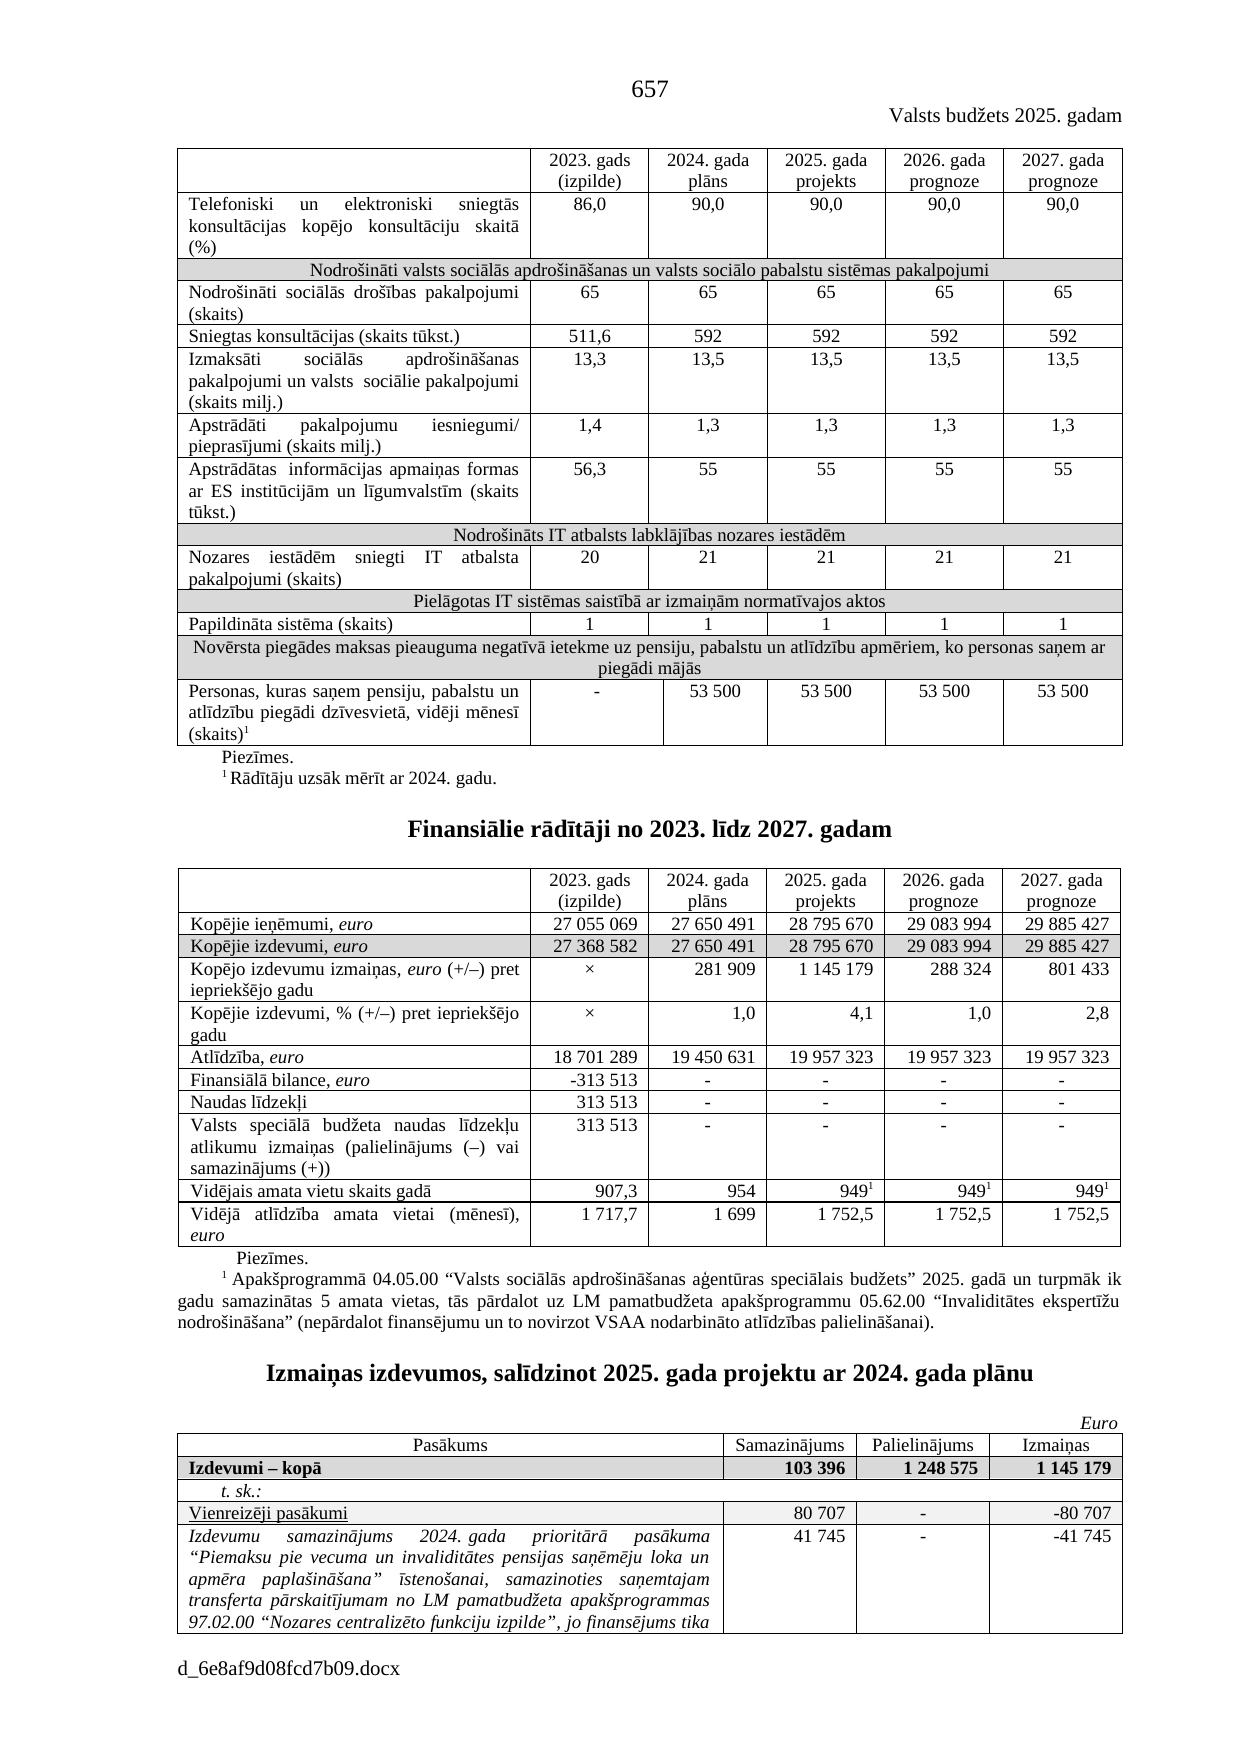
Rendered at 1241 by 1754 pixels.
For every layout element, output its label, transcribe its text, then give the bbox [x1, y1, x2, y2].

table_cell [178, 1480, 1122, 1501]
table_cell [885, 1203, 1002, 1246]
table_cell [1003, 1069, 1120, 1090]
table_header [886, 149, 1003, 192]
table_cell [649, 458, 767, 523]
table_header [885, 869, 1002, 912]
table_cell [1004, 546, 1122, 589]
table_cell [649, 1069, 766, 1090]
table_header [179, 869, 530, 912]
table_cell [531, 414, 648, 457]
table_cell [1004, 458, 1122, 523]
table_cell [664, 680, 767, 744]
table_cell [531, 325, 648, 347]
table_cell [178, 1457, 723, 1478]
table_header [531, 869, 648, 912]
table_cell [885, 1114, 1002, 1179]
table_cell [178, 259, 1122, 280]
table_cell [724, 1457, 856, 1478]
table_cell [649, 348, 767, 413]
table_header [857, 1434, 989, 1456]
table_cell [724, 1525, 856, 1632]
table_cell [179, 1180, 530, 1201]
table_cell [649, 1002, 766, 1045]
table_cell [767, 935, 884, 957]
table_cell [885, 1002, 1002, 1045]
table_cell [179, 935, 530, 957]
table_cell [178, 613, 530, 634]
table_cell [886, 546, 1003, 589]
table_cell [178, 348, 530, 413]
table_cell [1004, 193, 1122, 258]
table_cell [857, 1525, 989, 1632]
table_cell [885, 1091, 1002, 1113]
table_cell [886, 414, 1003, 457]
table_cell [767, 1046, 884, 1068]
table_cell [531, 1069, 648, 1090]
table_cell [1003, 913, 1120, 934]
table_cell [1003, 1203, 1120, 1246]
text Euro [1002, 1412, 1122, 1433]
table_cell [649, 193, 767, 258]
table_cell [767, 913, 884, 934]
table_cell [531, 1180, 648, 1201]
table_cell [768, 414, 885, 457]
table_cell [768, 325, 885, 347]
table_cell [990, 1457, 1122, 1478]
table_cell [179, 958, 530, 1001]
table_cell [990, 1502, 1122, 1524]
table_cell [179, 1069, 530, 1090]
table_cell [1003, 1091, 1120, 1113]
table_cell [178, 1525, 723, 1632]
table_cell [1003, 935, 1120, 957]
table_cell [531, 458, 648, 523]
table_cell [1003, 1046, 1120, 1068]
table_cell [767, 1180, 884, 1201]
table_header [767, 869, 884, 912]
text Piezīmes. [177, 746, 1122, 767]
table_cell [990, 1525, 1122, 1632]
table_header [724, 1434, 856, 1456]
text 1 Apakšprogrammā 04.05.00 “Valsts sociālās apdrošināšanas aģentūras speciālais budžets” 2025. gadā un turpmāk ik gadu samazinātas 5 amata vietas, tās pārdalot uz LM pamatbudžeta apakšprogrammu 05.62.00 “Invaliditātes ekspertīžu nodrošināšana” (nepārdalot finansējumu un to novirzot VSAA nodarbināto atlīdzības palielināšanai). [177, 1268, 1122, 1333]
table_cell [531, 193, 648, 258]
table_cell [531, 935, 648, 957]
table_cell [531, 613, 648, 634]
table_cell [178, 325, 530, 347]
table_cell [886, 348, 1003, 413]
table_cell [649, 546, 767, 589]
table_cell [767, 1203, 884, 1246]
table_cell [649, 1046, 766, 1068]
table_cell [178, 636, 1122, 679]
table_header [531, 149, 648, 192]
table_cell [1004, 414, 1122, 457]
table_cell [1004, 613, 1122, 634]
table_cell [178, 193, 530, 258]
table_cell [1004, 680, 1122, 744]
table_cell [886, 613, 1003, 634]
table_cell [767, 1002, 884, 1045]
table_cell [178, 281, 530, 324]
text 1 Rādītāju uzsāk mērīt ar 2024. gadu. [177, 767, 1122, 789]
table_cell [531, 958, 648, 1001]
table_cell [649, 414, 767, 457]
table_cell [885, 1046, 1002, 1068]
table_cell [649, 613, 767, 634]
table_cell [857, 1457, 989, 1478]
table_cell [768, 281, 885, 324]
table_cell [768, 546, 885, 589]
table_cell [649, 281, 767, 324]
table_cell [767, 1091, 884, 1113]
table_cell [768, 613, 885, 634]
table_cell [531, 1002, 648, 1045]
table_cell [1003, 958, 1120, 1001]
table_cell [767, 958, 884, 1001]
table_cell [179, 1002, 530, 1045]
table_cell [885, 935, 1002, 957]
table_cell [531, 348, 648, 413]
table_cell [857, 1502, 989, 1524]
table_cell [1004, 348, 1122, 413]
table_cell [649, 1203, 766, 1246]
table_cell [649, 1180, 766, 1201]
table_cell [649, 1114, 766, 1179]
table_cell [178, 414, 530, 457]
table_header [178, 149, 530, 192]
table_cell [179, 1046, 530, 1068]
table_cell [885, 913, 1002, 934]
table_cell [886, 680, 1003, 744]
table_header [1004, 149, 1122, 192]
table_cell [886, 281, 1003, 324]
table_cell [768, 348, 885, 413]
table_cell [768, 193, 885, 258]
text Izmaiņas izdevumos, salīdzinot 2025. gada projektu ar 2024. gada plānu [177, 1358, 1122, 1387]
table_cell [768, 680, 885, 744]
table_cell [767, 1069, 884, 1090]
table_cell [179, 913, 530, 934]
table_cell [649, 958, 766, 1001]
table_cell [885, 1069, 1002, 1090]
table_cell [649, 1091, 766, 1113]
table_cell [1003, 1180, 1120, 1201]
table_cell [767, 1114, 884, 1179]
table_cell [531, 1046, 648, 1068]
text Finansiālie rādītāji no 2023. līdz 2027. gadam [177, 814, 1122, 842]
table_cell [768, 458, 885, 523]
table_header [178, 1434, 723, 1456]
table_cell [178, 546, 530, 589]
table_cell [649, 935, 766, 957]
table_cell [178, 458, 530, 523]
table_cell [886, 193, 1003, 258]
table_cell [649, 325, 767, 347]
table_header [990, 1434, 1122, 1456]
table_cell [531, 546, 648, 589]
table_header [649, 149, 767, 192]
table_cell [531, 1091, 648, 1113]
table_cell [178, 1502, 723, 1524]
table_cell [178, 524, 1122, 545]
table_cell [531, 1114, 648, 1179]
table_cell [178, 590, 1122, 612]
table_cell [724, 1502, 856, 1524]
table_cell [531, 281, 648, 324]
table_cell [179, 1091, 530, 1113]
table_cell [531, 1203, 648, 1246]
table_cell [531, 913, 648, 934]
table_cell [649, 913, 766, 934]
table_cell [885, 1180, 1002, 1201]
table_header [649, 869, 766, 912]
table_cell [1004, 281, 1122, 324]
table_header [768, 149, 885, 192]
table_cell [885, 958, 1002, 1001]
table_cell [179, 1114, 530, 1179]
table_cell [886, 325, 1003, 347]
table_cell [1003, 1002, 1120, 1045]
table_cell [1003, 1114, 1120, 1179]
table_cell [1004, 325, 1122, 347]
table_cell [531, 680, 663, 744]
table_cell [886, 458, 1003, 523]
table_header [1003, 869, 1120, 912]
text Piezīmes. [177, 1247, 1122, 1268]
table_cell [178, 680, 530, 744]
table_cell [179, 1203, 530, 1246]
